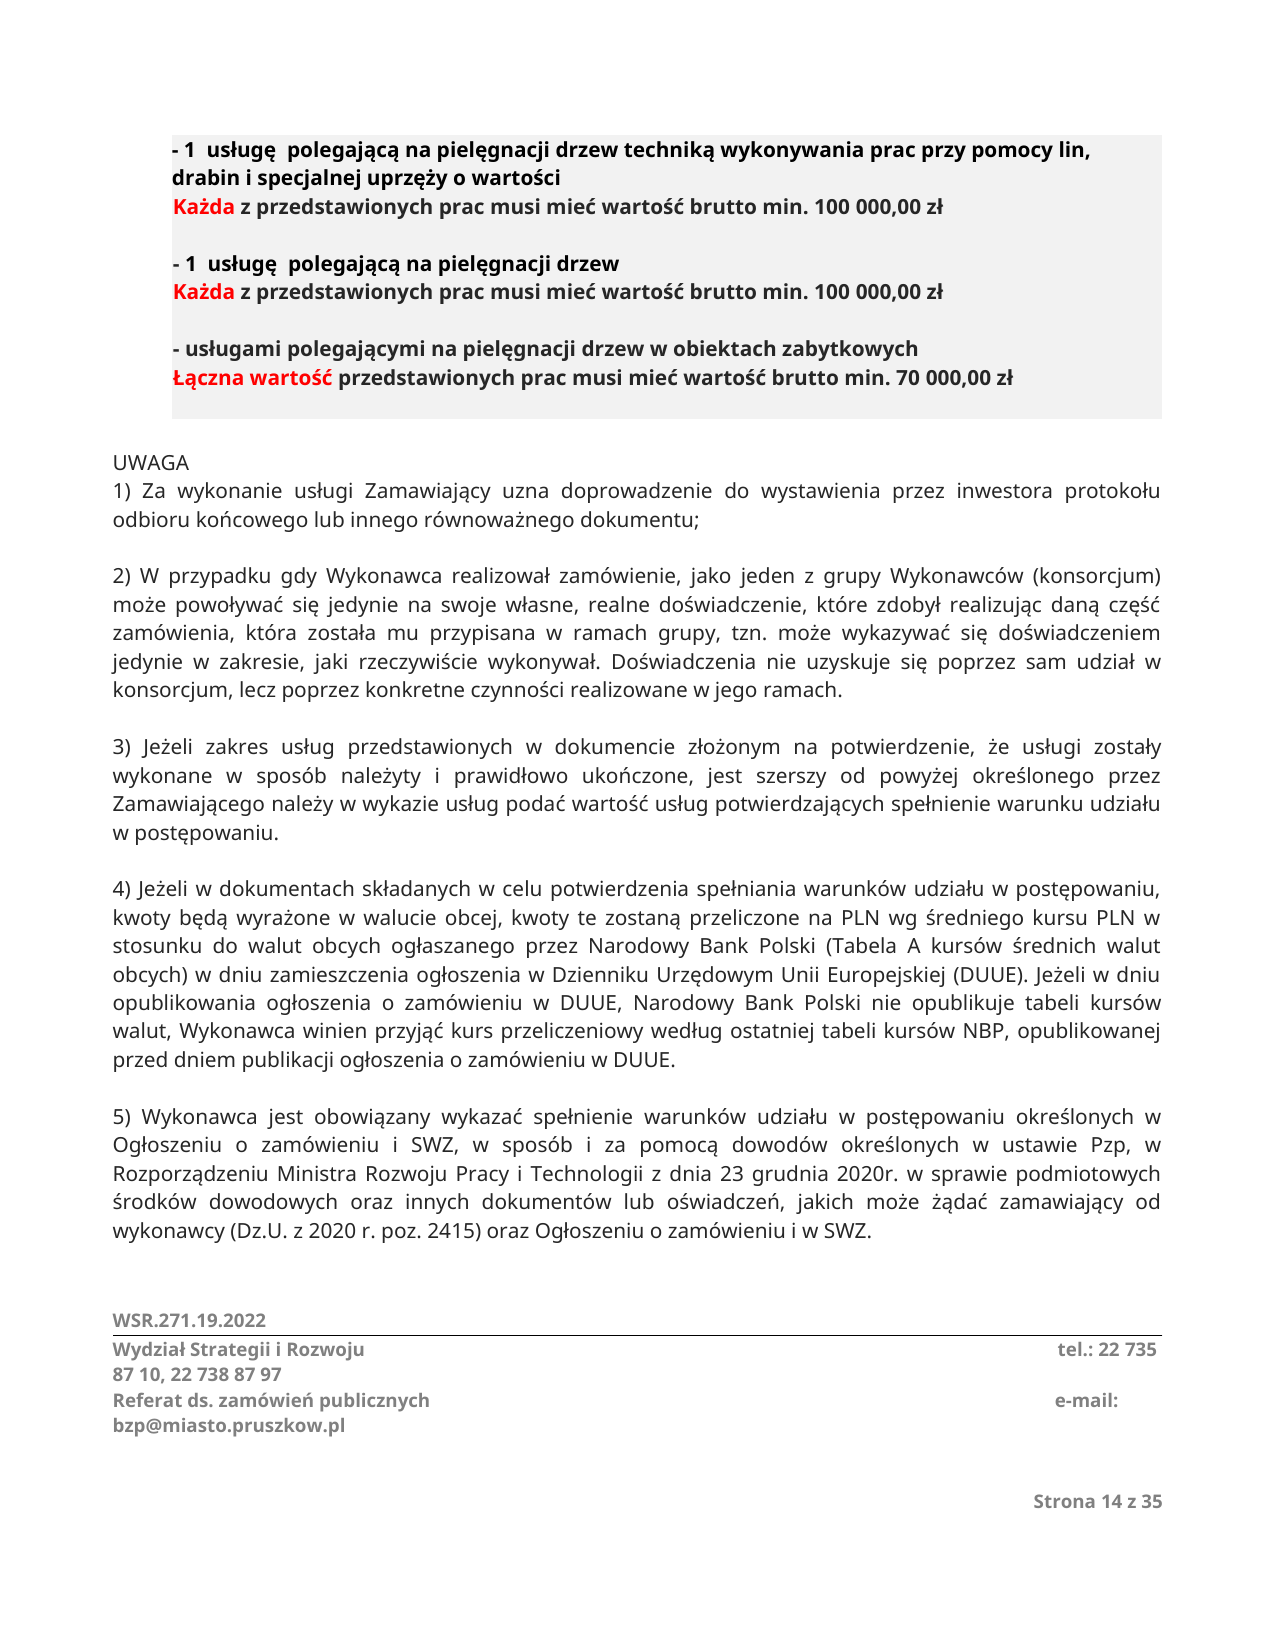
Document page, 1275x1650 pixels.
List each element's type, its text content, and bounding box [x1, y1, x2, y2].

text 2) W przypadku gdy Wykonawca realizował zamówienie, jako jeden z grupy Wykonawców (konsorcjum) może powoływać się jedynie na swoje własne, realne doświadczenie, które zdobył realizując daną część zamówienia, która została mu przypisana w ramach grupy, tzn. może wykazywać się doświadczeniem jedynie w zakresie, jaki rzeczywiście wykonywał. Doświadczenia nie uzyskuje się poprzez sam udział w konsorcjum, lecz poprzez konkretne czynności realizowane w jego ramach. [112, 562, 1162, 704]
text 5) Wykonawca jest obowiązany wykazać spełnienie warunków udziału w postępowaniu określonych w Ogłoszeniu o zamówieniu i SWZ, w sposób i za pomocą dowodów określonych w ustawie Pzp, w Rozporządzeniu Ministra Rozwoju Pracy i Technologii z dnia 23 grudnia 2020r. w sprawie podmiotowych środków dowodowych oraz innych dokumentów lub oświadczeń, jakich może żądać zamawiający od wykonawcy (Dz.U. z 2020 r. poz. 2415) oraz Ogłoszeniu o zamówieniu i w SWZ. [112, 1102, 1162, 1244]
text - 1 usługę polegającą na pielęgnacji drzew techniką wykonywania prac przy pomocy lin, drabin i specjalnej uprzęży o wartości [172, 135, 1162, 192]
text Każda z przedstawionych prac musi mieć wartość brutto min. 100 000,00 zł [172, 192, 1162, 220]
text UWAGA [112, 448, 1162, 476]
text Każda z przedstawionych prac musi mieć wartość brutto min. 100 000,00 zł [172, 277, 1162, 306]
text - usługami polegającymi na pielęgnacji drzew w obiektach zabytkowych [172, 334, 1162, 363]
text 4) Jeżeli w dokumentach składanych w celu potwierdzenia spełniania warunków udziału w postępowaniu, kwoty będą wyrażone w walucie obcej, kwoty te zostaną przeliczone na PLN wg średniego kursu PLN w stosunku do walut obcych ogłaszanego przez Narodowy Bank Polski (Tabela A kursów średnich walut obcych) w dniu zamieszczenia ogłoszenia w Dzienniku Urzędowym Unii Europejskiej (DUUE). Jeżeli w dniu opublikowania ogłoszenia o zamówieniu w DUUE, Narodowy Bank Polski nie opublikuje tabeli kursów walut, Wykonawca winien przyjąć kurs przeliczeniowy według ostatniej tabeli kursów NBP, opublikowanej przed dniem publikacji ogłoszenia o zamówieniu w DUUE. [112, 874, 1162, 1073]
text Łączna wartość przedstawionych prac musi mieć wartość brutto min. 70 000,00 zł [172, 363, 1162, 391]
text 3) Jeżeli zakres usług przedstawionych w dokumencie złożonym na potwierdzenie, że usługi zostały wykonane w sposób należyty i prawidłowo ukończone, jest szerszy od powyżej określonego przez Zamawiającego należy w wykazie usług podać wartość usług potwierdzających spełnienie warunku udziału w postępowaniu. [112, 732, 1162, 846]
text 1) Za wykonanie usługi Zamawiający uzna doprowadzenie do wystawienia przez inwestora protokołu odbioru końcowego lub innego równoważnego dokumentu; [112, 476, 1162, 533]
text - 1 usługę polegającą na pielęgnacji drzew [172, 249, 1162, 277]
